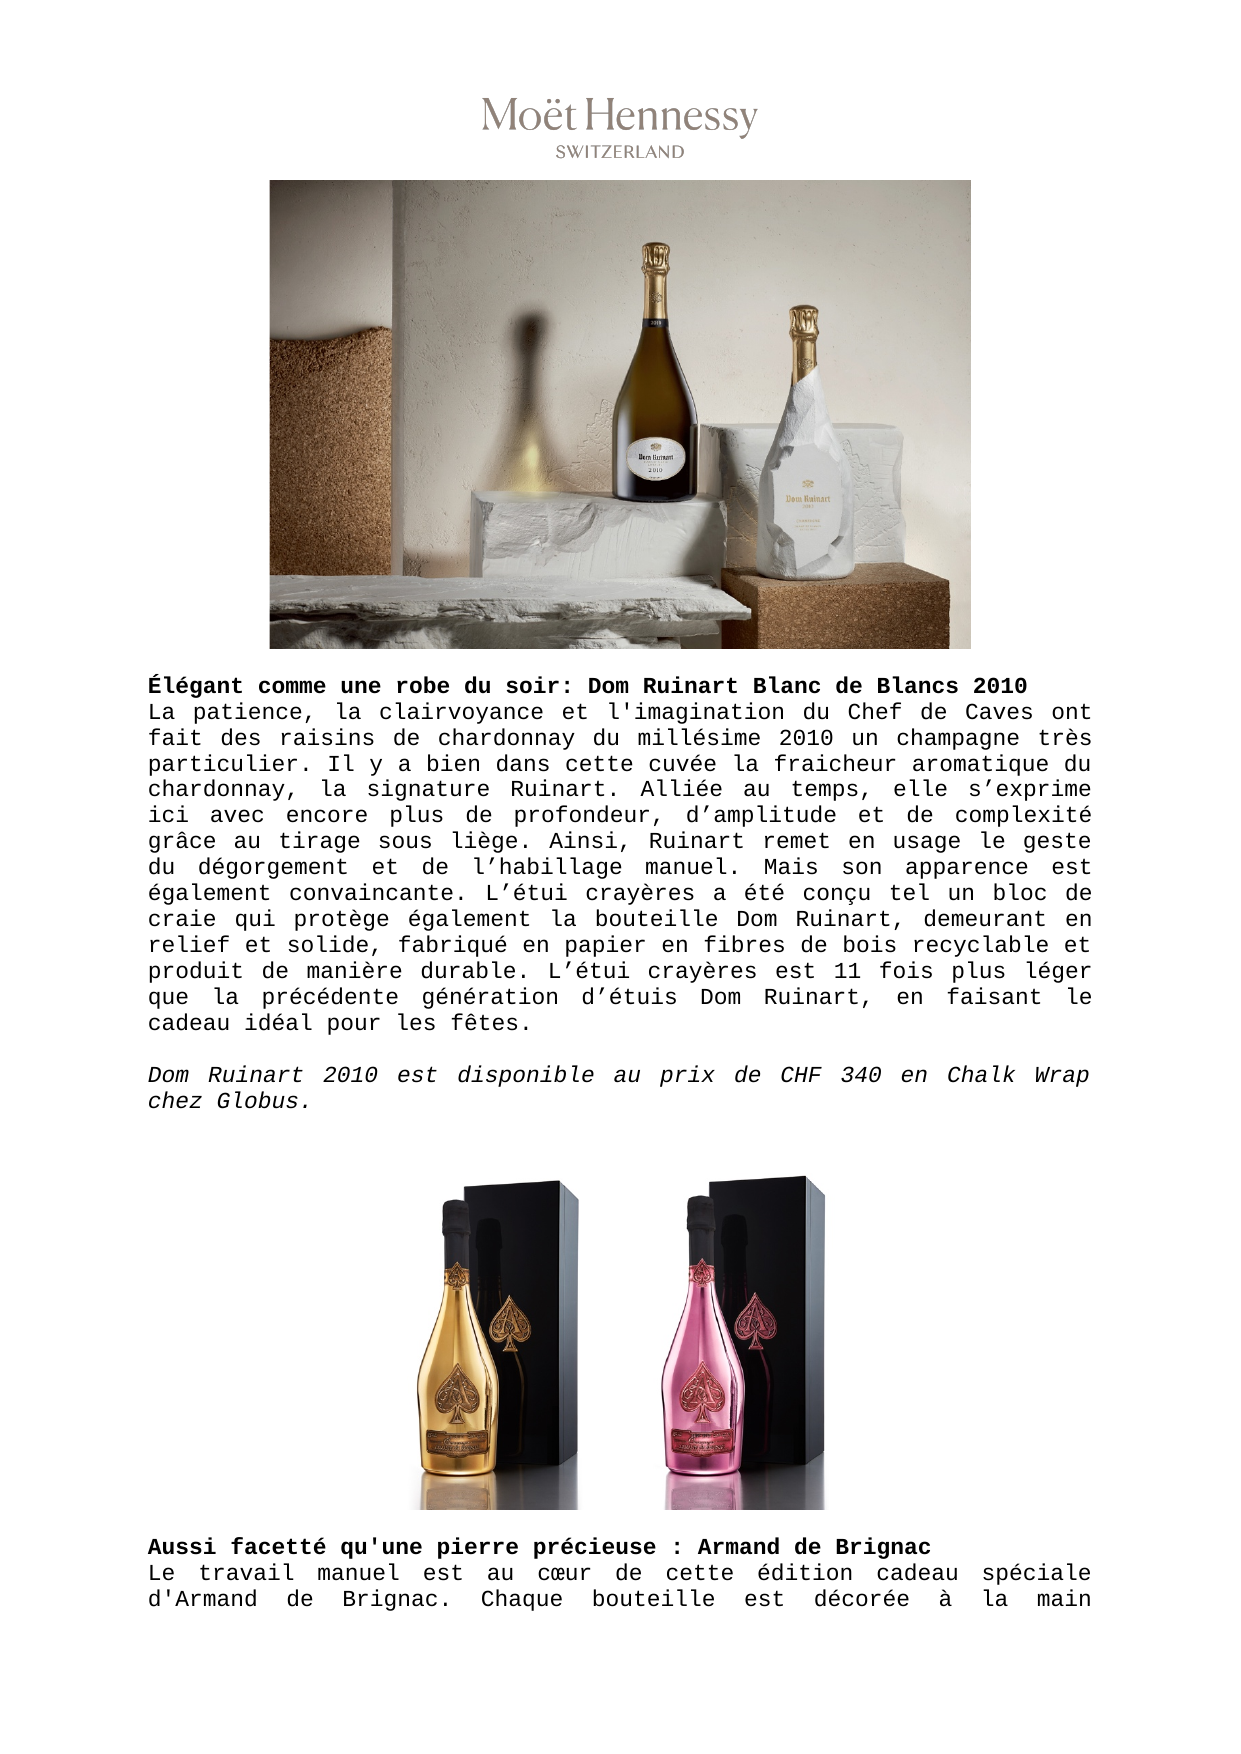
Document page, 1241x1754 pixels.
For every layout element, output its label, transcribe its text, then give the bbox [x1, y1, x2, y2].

text Dom Ruinart 2010 est disponible au prix de CHF 340 en Chalk Wrap chez Globus. [148, 1063, 1093, 1115]
picture [374, 1141, 866, 1510]
text Élégant comme une robe du soir: Dom Ruinart Blanc de Blancs 2010 [148, 674, 1093, 700]
text Aussi facetté qu'une pierre précieuse : Armand de Brignac [148, 1535, 1093, 1561]
picture [269, 73, 971, 649]
text La patience, la clairvoyance et l'imagination du Chef de Caves ont fait des raisins de chardonnay du millésime 2010 un champagne très particulier. Il y a bien dans cette cuvée la fraicheur aromatique du chardonnay, la signature Ruinart. Alliée au temps, elle s’exprime ici avec encore plus de profondeur, d’amplitude et de complexité grâce au tirage sous liège. Ainsi, Ruinart remet en usage le geste du dégorgement et de l’habillage manuel. Mais son apparence est également convaincante. L’étui crayères a été conçu tel un bloc de craie qui protège également la bouteille Dom Ruinart, demeurant en relief et solide, fabriqué en papier en fibres de bois recyclable et produit de manière durable. L’étui crayères est 11 fois plus léger que la précédente génération d’étuis Dom Ruinart, en faisant le cadeau idéal pour les fêtes. [148, 700, 1093, 1037]
